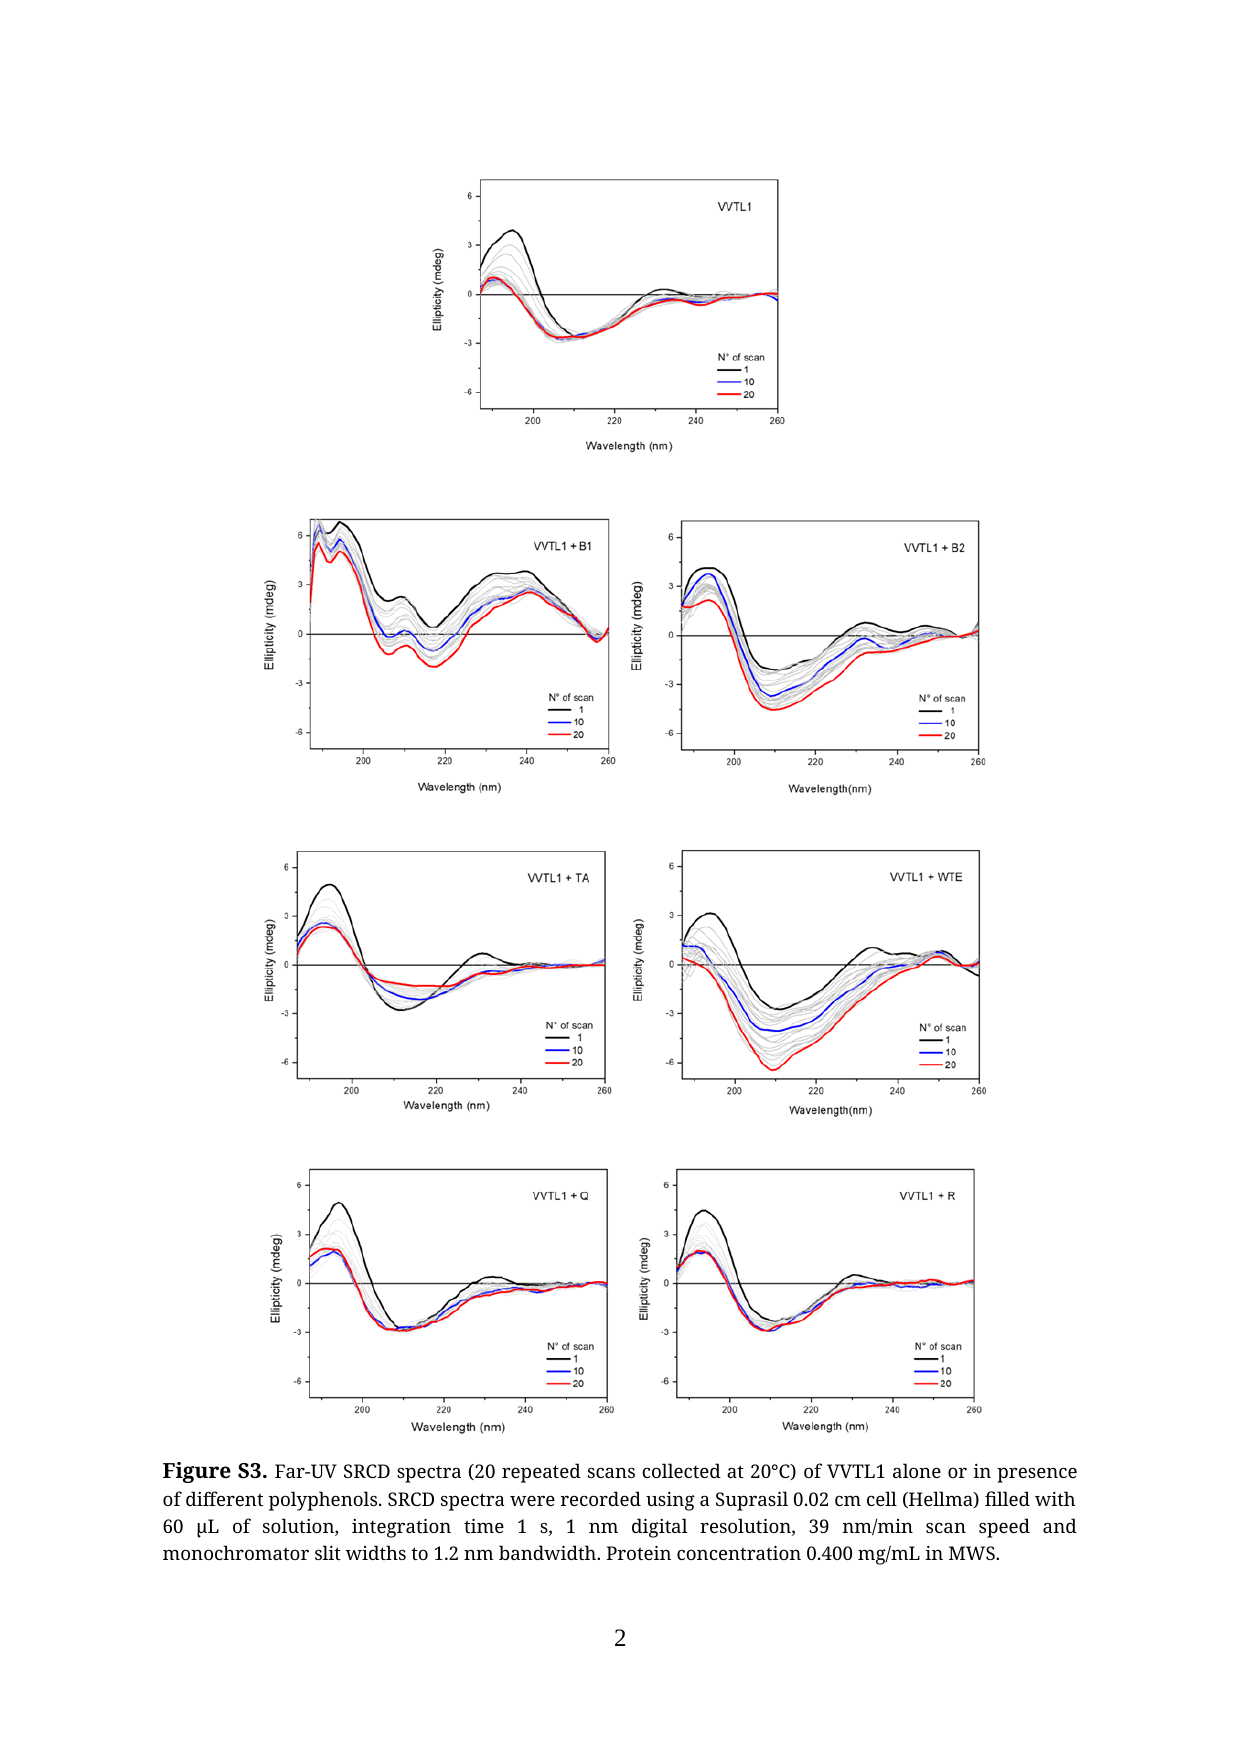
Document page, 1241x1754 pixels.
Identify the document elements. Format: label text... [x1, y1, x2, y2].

picture [245, 147, 995, 1444]
text Figure S3. Far-UV SRCD spectra (20 repeated scans collected at 20°C) of VVTL1 alone or in presence of different polyphenols. SRCD spectra were recorded using a Suprasil 0.02 cm cell (Hellma) filled with 60 µL of solution, integration time 1 s, 1 nm digital resolution, 39 nm/min scan speed and monochromator slit widths to 1.2 nm bandwidth. Protein concentration 0.400 mg/mL in MWS. [162, 1456, 1078, 1566]
